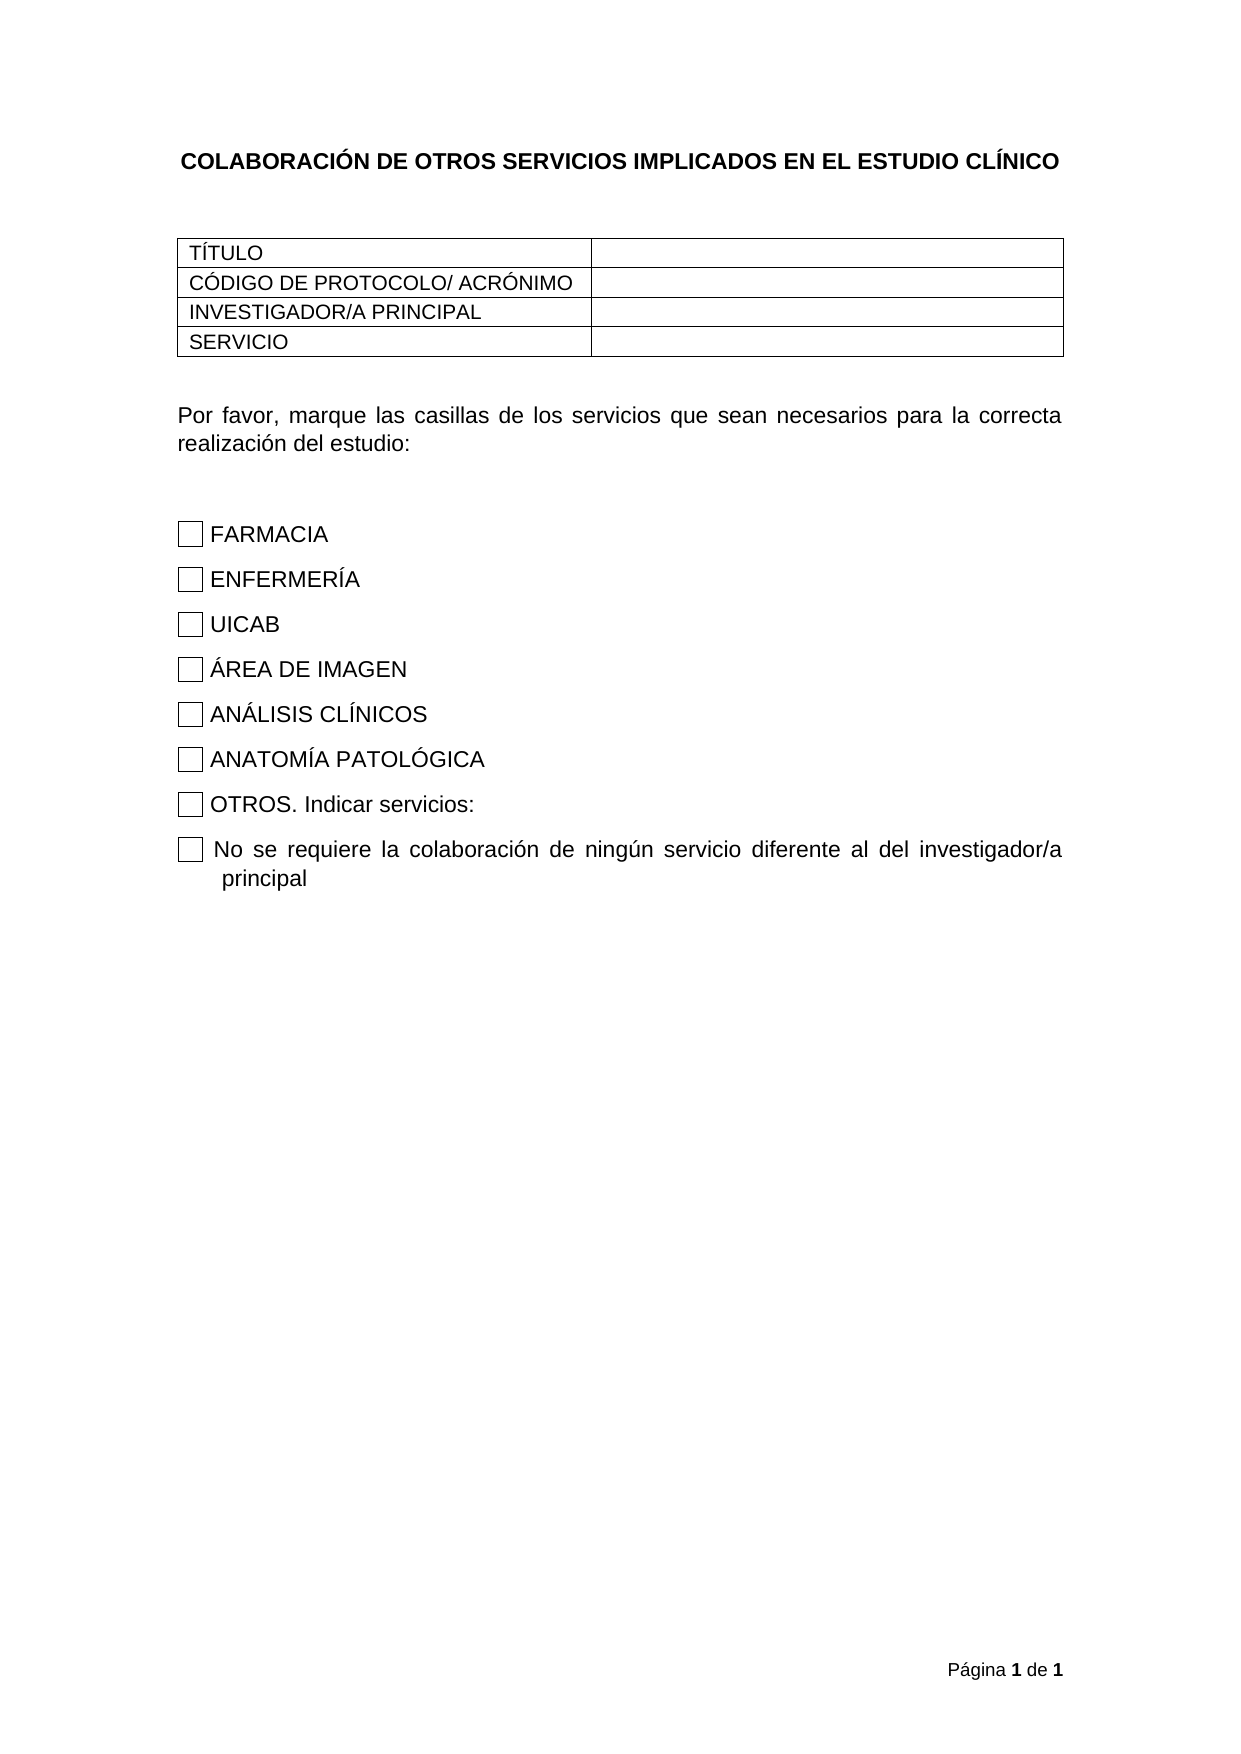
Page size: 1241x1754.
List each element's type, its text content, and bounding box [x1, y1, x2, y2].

text ANATOMÍA PATOLÓGICA [177, 746, 1063, 772]
text ANÁLISIS CLÍNICOS [177, 701, 1063, 727]
text ENFERMERÍA [177, 566, 1063, 592]
table_cell INVESTIGADOR/A PRINCIPAL [178, 298, 591, 326]
table_cell [592, 268, 1063, 297]
text COLABORACIÓN DE OTROS SERVICIOS IMPLICADOS EN EL ESTUDIO CLÍNICO [177, 148, 1063, 174]
table_cell CÓDIGO DE PROTOCOLO/ ACRÓNIMO [178, 268, 591, 297]
text ÁREA DE IMAGEN [177, 656, 1063, 682]
table_cell SERVICIO [178, 327, 591, 356]
text FARMACIA [179, 522, 202, 546]
table_header TÍTULO [178, 239, 591, 267]
table_cell [592, 327, 1063, 356]
text FARMACIA [203, 521, 1063, 547]
text No se requiere la colaboración de ningún servicio diferente al del investigador/a principal [177, 836, 1063, 891]
text OTROS. Indicar servicios: [177, 791, 1063, 817]
text Por favor, marque las casillas de los servicios que sean necesarios para la correcta realización del estudio: [177, 402, 1063, 457]
table_header [592, 239, 1063, 267]
text UICAB [177, 611, 1063, 637]
table_cell [592, 298, 1063, 326]
